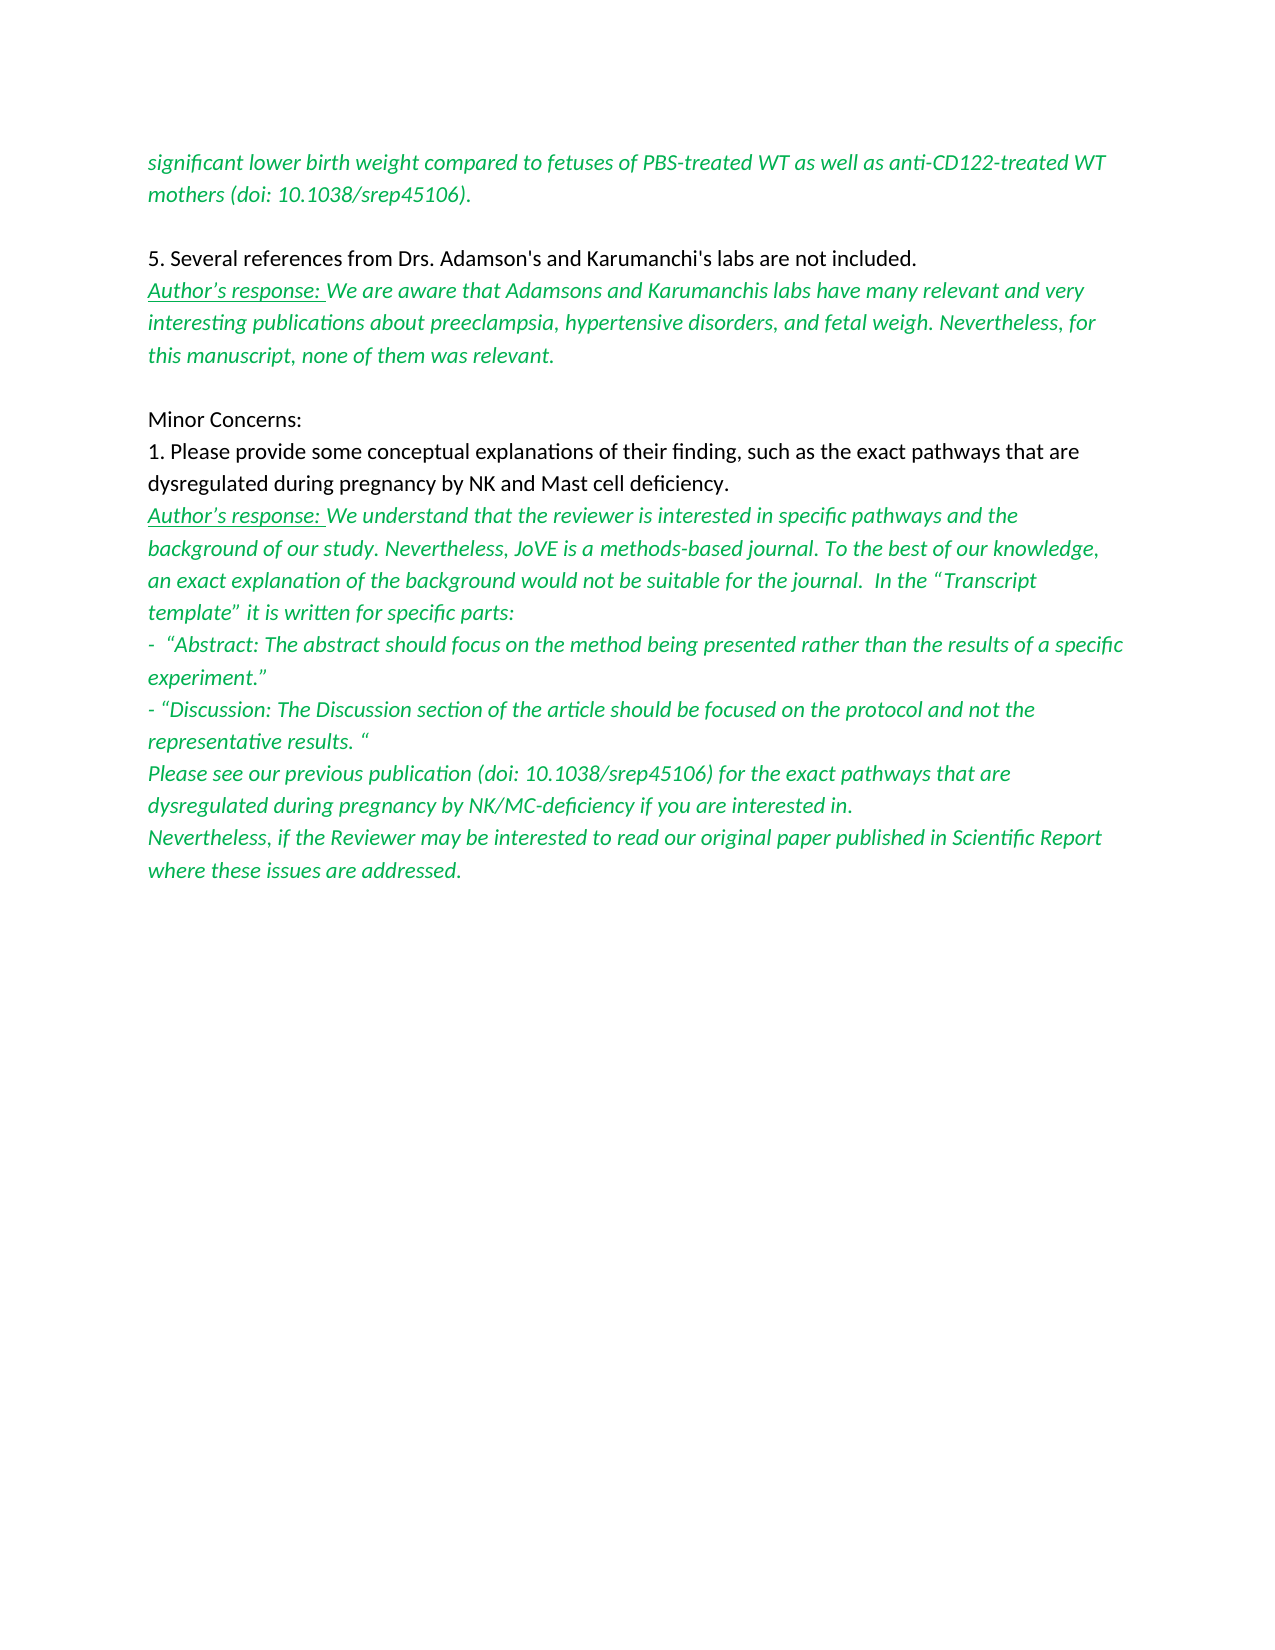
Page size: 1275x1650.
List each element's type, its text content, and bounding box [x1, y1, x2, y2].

text Minor Concerns: 1. Please provide some conceptual explanations of their finding, such as the exact pathways that are dysregulated during pregnancy by NK and Mast cell deficiency. [148, 405, 1127, 497]
text - “Discussion: The Discussion section of the article should be focused on the protocol and not the representative results. “ [148, 695, 1127, 755]
text Author’s response: We are aware that Adamsons and Karumanchis labs have many relevant and very interesting publications about preeclampsia, hypertensive disorders, and fetal weigh. Nevertheless, for this manuscript, none of them was relevant. [148, 276, 1127, 401]
text - “Abstract: The abstract should focus on the method being presented rather than the results of a specific experiment.” [148, 630, 1127, 691]
text Author’s response: We understand that the reviewer is interested in specific pathways and the background of our study. Nevertheless, JoVE is a methods-based journal. To the best of our knowledge, an exact explanation of the background would not be suitable for the journal. In the “Transcript template” it is written for specific parts: [148, 502, 1127, 626]
text Nevertheless, if the Reviewer may be interested to read our original paper published in Scientific Report where these issues are addressed. [148, 823, 1127, 884]
text Please see our previous publication (doi: 10.1038/srep45106) for the exact pathways that are dysregulated during pregnancy by NK/MC-deficiency if you are interested in. [148, 759, 1127, 819]
text 5. Several references from Drs. Adamson's and Karumanchi's labs are not included. [148, 212, 1127, 272]
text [148, 148, 1127, 208]
